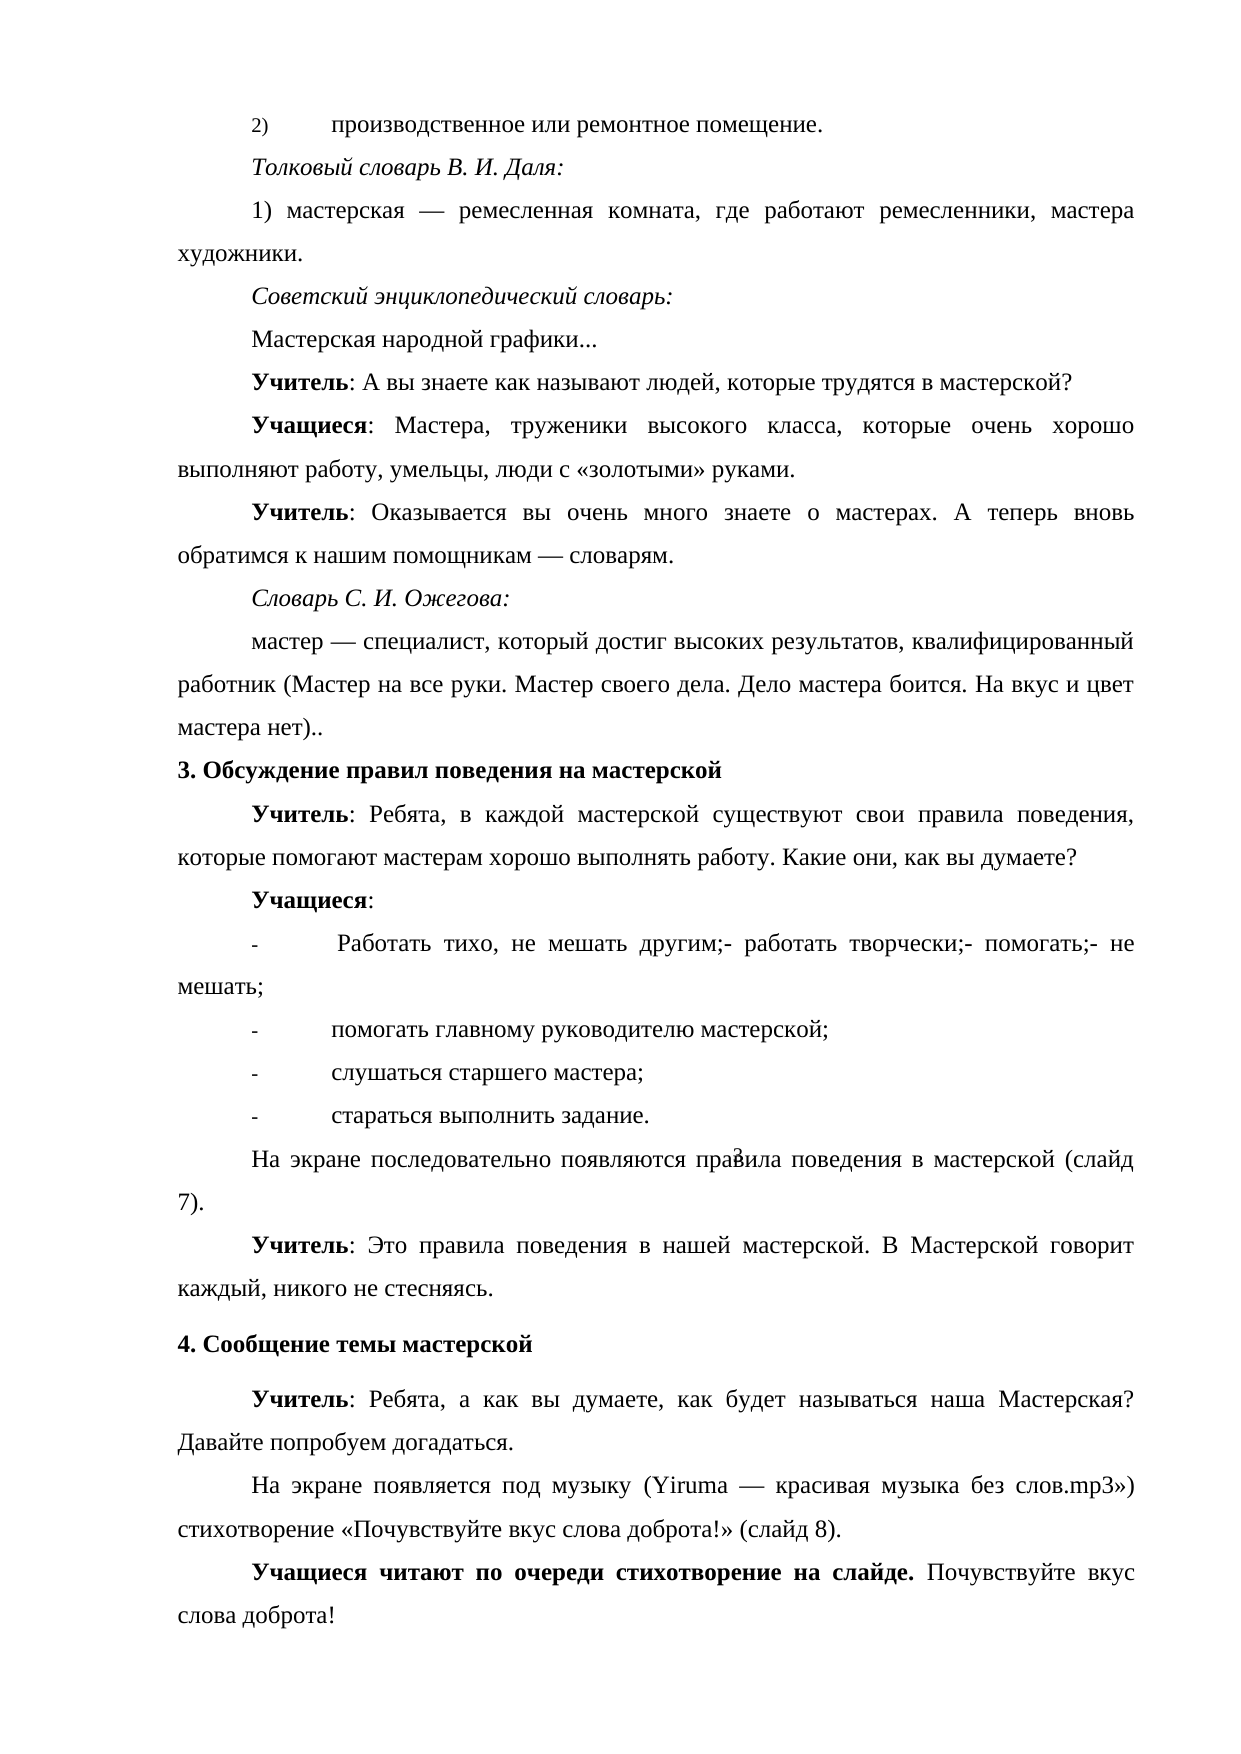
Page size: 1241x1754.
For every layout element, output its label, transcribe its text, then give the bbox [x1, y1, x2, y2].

text Толковый словарь В. И. Даля: [177, 152, 1135, 181]
text 3. Обсуждение правил поведения на мастерской [177, 756, 1135, 784]
text Учитель: Оказывается вы очень много знаете о мастерах. А теперь вновь обратимся к нашим помощникам — словарям. [177, 497, 1135, 569]
text Советский энциклопедический словарь: [177, 281, 1135, 310]
text 1) мастерская — ремесленная комната, где работают ремесленники, мастера художники. [177, 195, 1135, 267]
text Словарь С. И. Ожегова: [177, 583, 1135, 612]
text мастер — специалист, который достиг высоких результатов, квалифицированный работник (Мастер на все руки. Мастер своего дела. Дело мастера боится. На вкус и цвет мастера нет).. [177, 626, 1135, 741]
text Мастерская народной графики... [177, 324, 1135, 353]
text На экране последовательно появляются правила поведения в мастерской (слайд 7). [177, 1144, 1135, 1216]
text Учащиеся читают по очереди стихотворение на слайде. Почувствуйте вкус слова доброта! [177, 1557, 1135, 1629]
text Учитель: А вы знаете как называют людей, которые трудятся в мастерской? [177, 367, 1135, 396]
text Учитель: Это правила поведения в нашей мастерской. В Мастерской говорит каждый, никого не стесняясь. [177, 1230, 1135, 1302]
list помогать главному руководителю мастерской; [177, 1014, 1135, 1043]
text Учитель: Ребята, а как вы думаете, как будет называться наша Мастерская? Давайте попробуем догадаться. [177, 1384, 1135, 1456]
text Учитель: Ребята, в каждой мастерской существуют свои правила поведения, которые помогают мастерам хорошо выполнять работу. Какие они, как вы думаете? [177, 799, 1135, 871]
text Учащиеся: [177, 885, 1135, 914]
text Учащиеся: Мастера, труженики высокого класса, которые очень хорошо выполняют работу, умельцы, люди с «золотыми» руками. [177, 411, 1135, 482]
text На экране появляется под музыку (Yiruma — красивая музыка без слов.mp3») стихотворение «Почувствуйте вкус слова доброта!» (слайд 8). [177, 1471, 1135, 1542]
list Работать тихо, не мешать другим;- работать творчески;- помогать;- не мешать; [177, 928, 1135, 1000]
list производственное или ремонтное помещение. [177, 109, 1135, 137]
text 4. Сообщение темы мастерской [177, 1329, 1135, 1357]
list стараться выполнить задание. [177, 1101, 1135, 1129]
list слушаться старшего мастера; [177, 1057, 1135, 1086]
